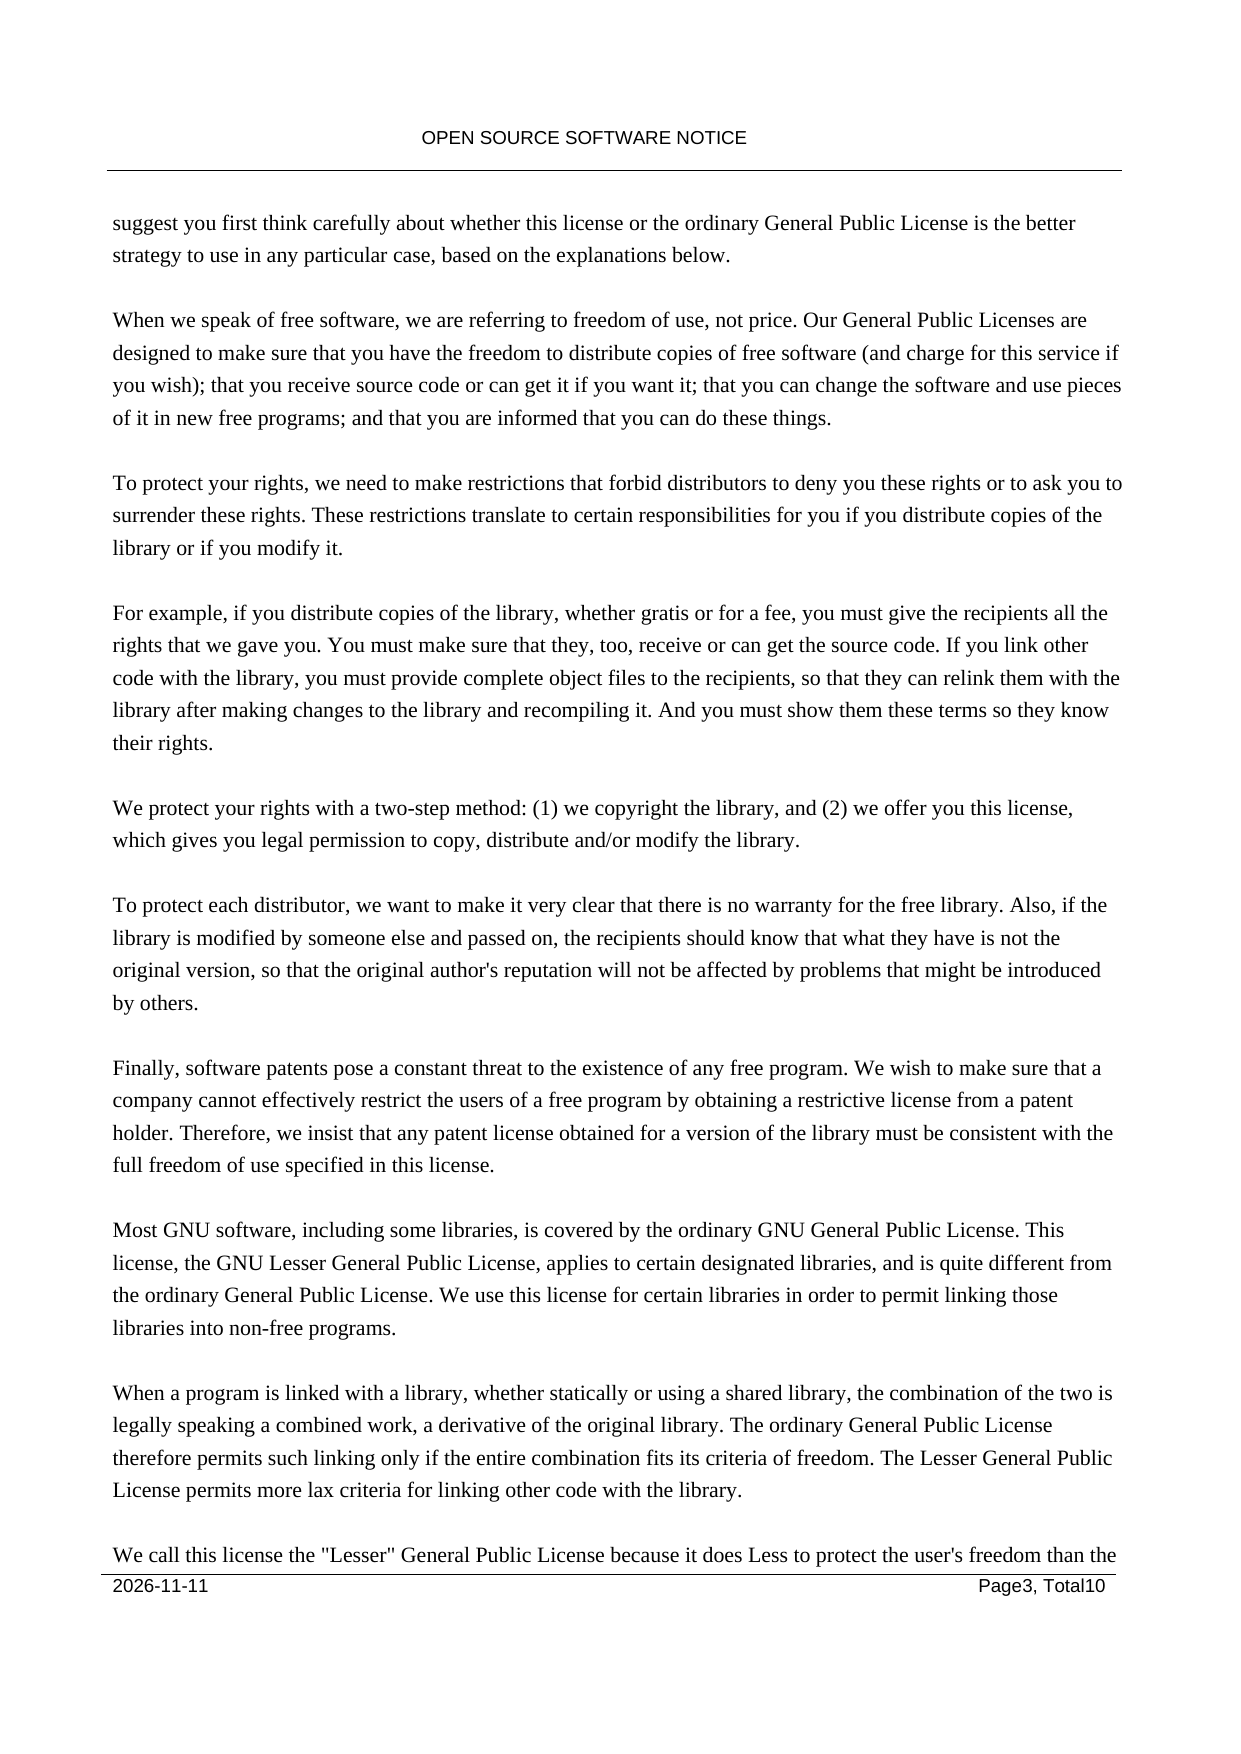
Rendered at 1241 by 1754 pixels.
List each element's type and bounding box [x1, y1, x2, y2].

text [112, 206, 1128, 1571]
